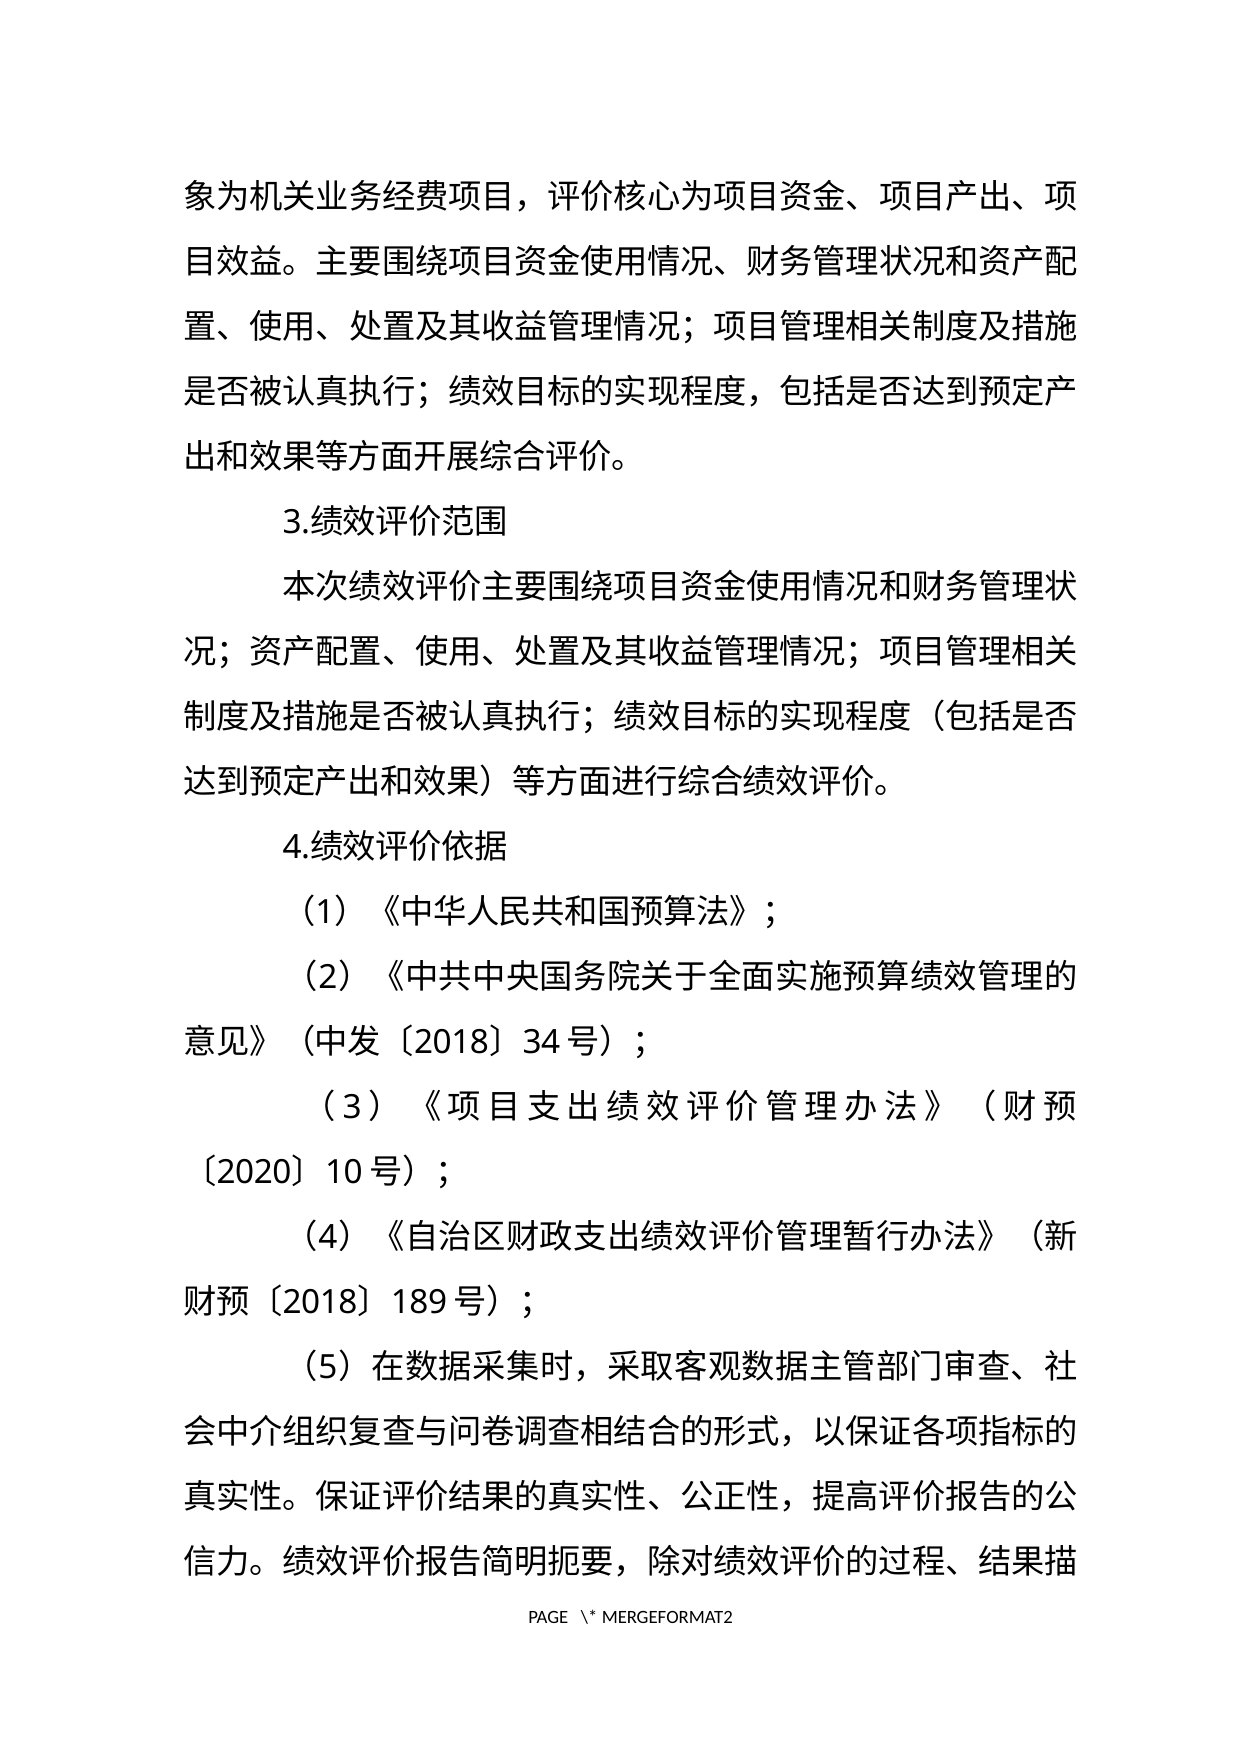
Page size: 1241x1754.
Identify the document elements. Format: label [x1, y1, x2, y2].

text [183, 162, 1078, 1592]
